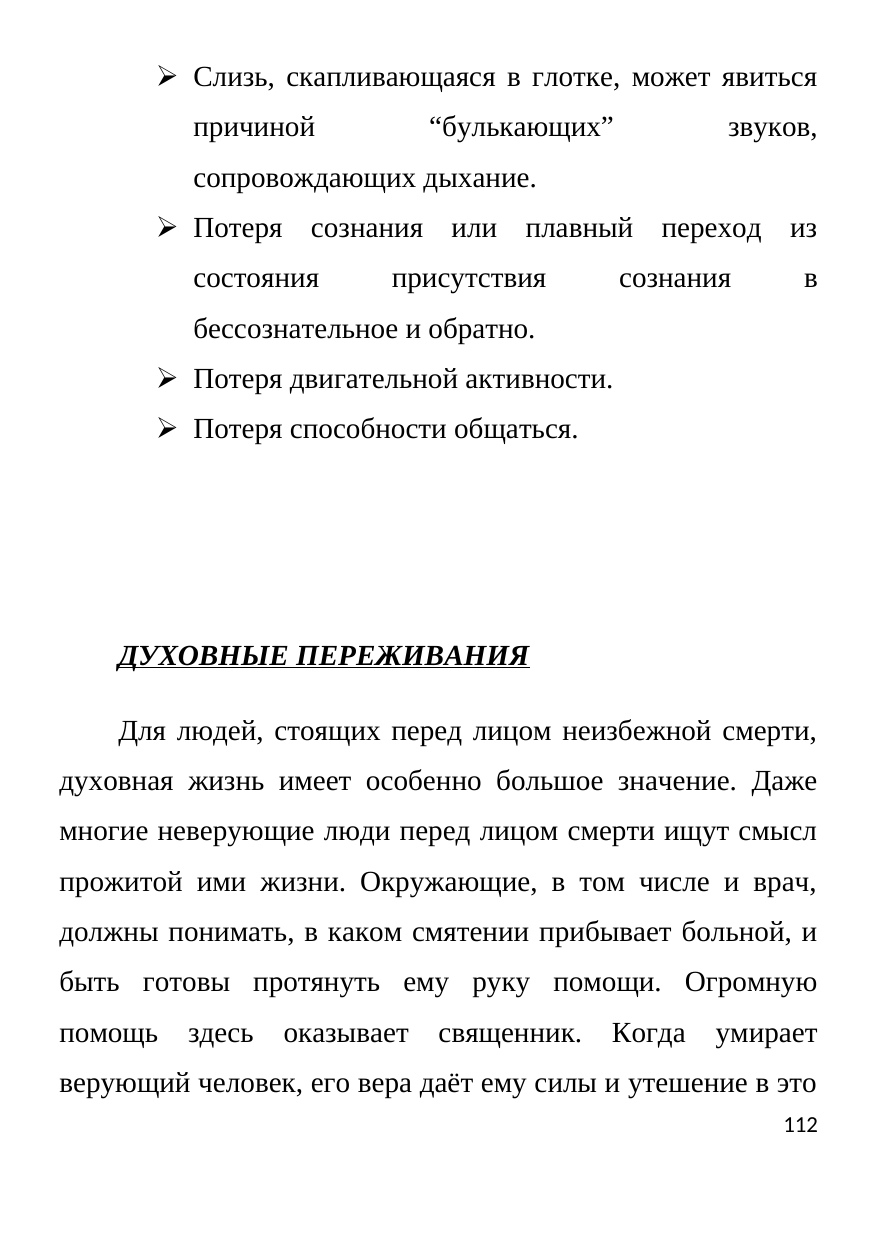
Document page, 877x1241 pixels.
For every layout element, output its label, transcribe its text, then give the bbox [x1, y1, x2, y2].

list Потеря способности общаться. [156, 412, 818, 445]
list Потеря двигательной активности. [156, 361, 818, 395]
list Слизь, скапливающаяся в глотке, может явиться причиной “булькающих” звуков, сопровождающих дыхание. [156, 59, 818, 193]
text ДУХОВНЫЕ ПЕРЕЖИВАНИЯ [59, 638, 818, 671]
list Потеря сознания или плавный переход из состояния присутствия сознания в бессознательное и обратно. [156, 210, 818, 344]
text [59, 713, 818, 1099]
